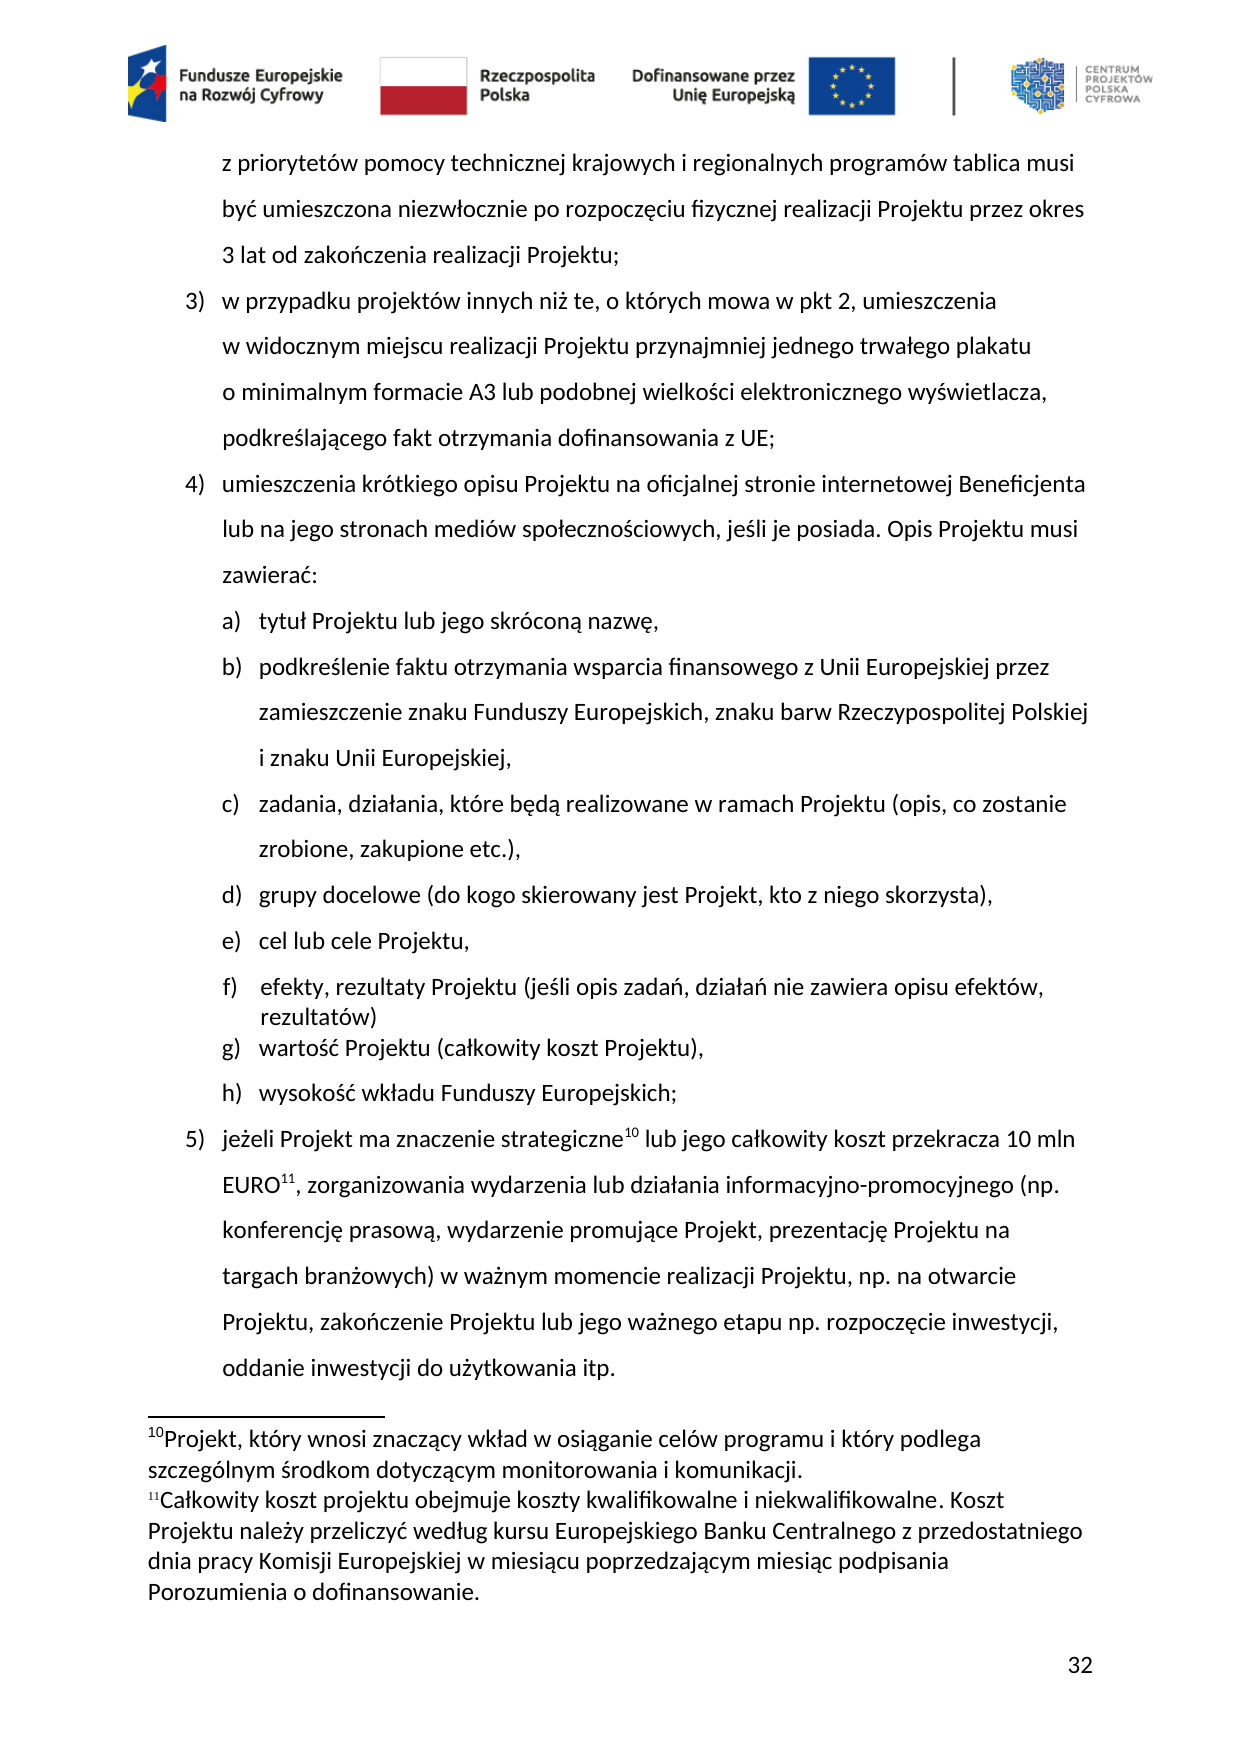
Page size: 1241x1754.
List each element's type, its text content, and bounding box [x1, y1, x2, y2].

list jeżeli Projekt ma znaczenie strategiczne lub jego całkowity koszt przekracza 10 mln EURO, zorganizowania wydarzenia lub działania informacyjno-promocyjnego (np. konferencję prasową, wydarzenie promujące Projekt, prezentację Projektu na targach branżowych) w ważnym momencie realizacji Projektu, np. na otwarcie Projektu, zakończenie Projektu lub jego ważnego etapu np. rozpoczęcie inwestycji, oddanie inwestycji do użytkowania itp. [185, 1123, 1093, 1382]
picture [128, 45, 1153, 122]
list w przypadku projektów innych niż te, o których mowa w pkt 2, umieszczenia w widocznym miejscu realizacji Projektu przynajmniej jednego trwałego plakatu o minimalnym formacie A3 lub podobnej wielkości elektronicznego wyświetlacza, podkreślającego fakt otrzymania dofinansowania z UE; [185, 285, 1093, 452]
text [222, 148, 1093, 269]
list umieszczenia krótkiego opisu Projektu na oficjalnej stronie internetowej Beneficjenta lub na jego stronach mediów społecznościowych, jeśli je posiada. Opis Projektu musi zawierać: [185, 468, 1093, 590]
list cel lub cele Projektu, [222, 925, 1093, 956]
list zadania, działania, które będą realizowane w ramach Projektu (opis, co zostanie zrobione, zakupione etc.), [222, 788, 1093, 864]
list tytuł Projektu lub jego skróconą nazwę, [222, 605, 1093, 635]
list efekty, rezultaty Projektu (jeśli opis zadań, działań nie zawiera opisu efektów, rezultatów) [223, 971, 1093, 1032]
list podkreślenie faktu otrzymania wsparcia finansowego z Unii Europejskiej przez zamieszczenie znaku Funduszy Europejskich, znaku barw Rzeczypospolitej Polskiej i znaku Unii Europejskiej, [222, 651, 1093, 773]
list wartość Projektu (całkowity koszt Projektu), [222, 1032, 1093, 1062]
list grupy docelowe (do kogo skierowany jest Projekt, kto z niego skorzysta), [222, 879, 1093, 910]
list wysokość wkładu Funduszy Europejskich; [222, 1077, 1093, 1108]
